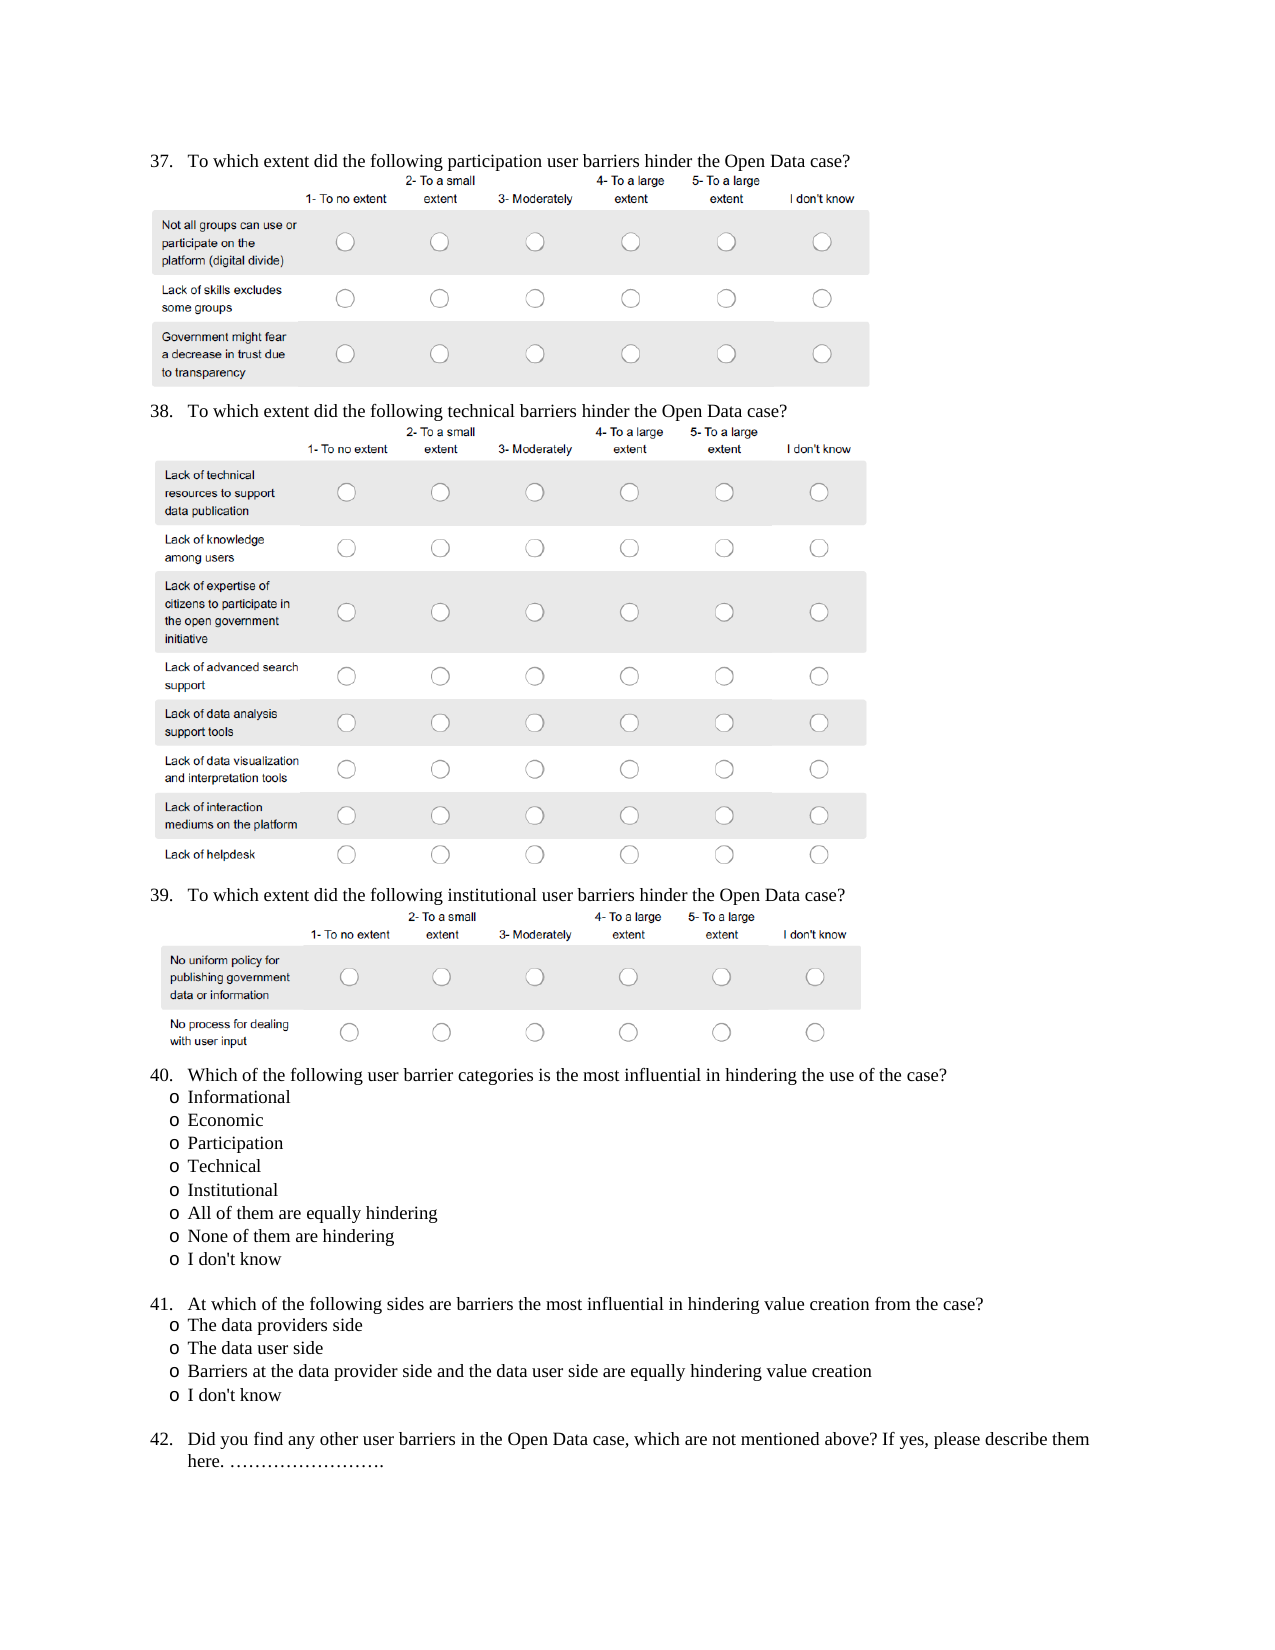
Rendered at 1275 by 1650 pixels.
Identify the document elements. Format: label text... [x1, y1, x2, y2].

list Technical [169, 1155, 1125, 1178]
list Participation [169, 1132, 1125, 1155]
picture [150, 421, 868, 885]
picture [150, 171, 878, 400]
list The data user side [169, 1337, 1125, 1360]
list Did you find any other user barriers in the Open Data case, which are not mentioned above? If yes, please describe them here. ……………………. [150, 1428, 1125, 1471]
list None of them are hindering [169, 1225, 1125, 1248]
list To which extent did the following institutional user barriers hinder the Open Data case? [150, 884, 1125, 906]
list Institutional [169, 1178, 1125, 1202]
list Informational [169, 1086, 1125, 1109]
list At which of the following sides are barriers the most influential in hindering value creation from the case? [150, 1292, 1125, 1314]
list Economic [169, 1109, 1125, 1132]
list The data providers side [169, 1314, 1125, 1337]
list Which of the following user barrier categories is the most influential in hindering the use of the case? [150, 1064, 1125, 1086]
list I don't know [169, 1383, 1125, 1407]
list Barriers at the data provider side and the data user side are equally hindering value creation [169, 1360, 1125, 1383]
list To which extent did the following participation user barriers hinder the Open Data case? [150, 150, 1125, 172]
picture [150, 905, 861, 1065]
list To which extent did the following technical barriers hinder the Open Data case? [150, 399, 1125, 421]
list All of them are equally hindering [169, 1202, 1125, 1225]
list I don't know [169, 1248, 1125, 1271]
